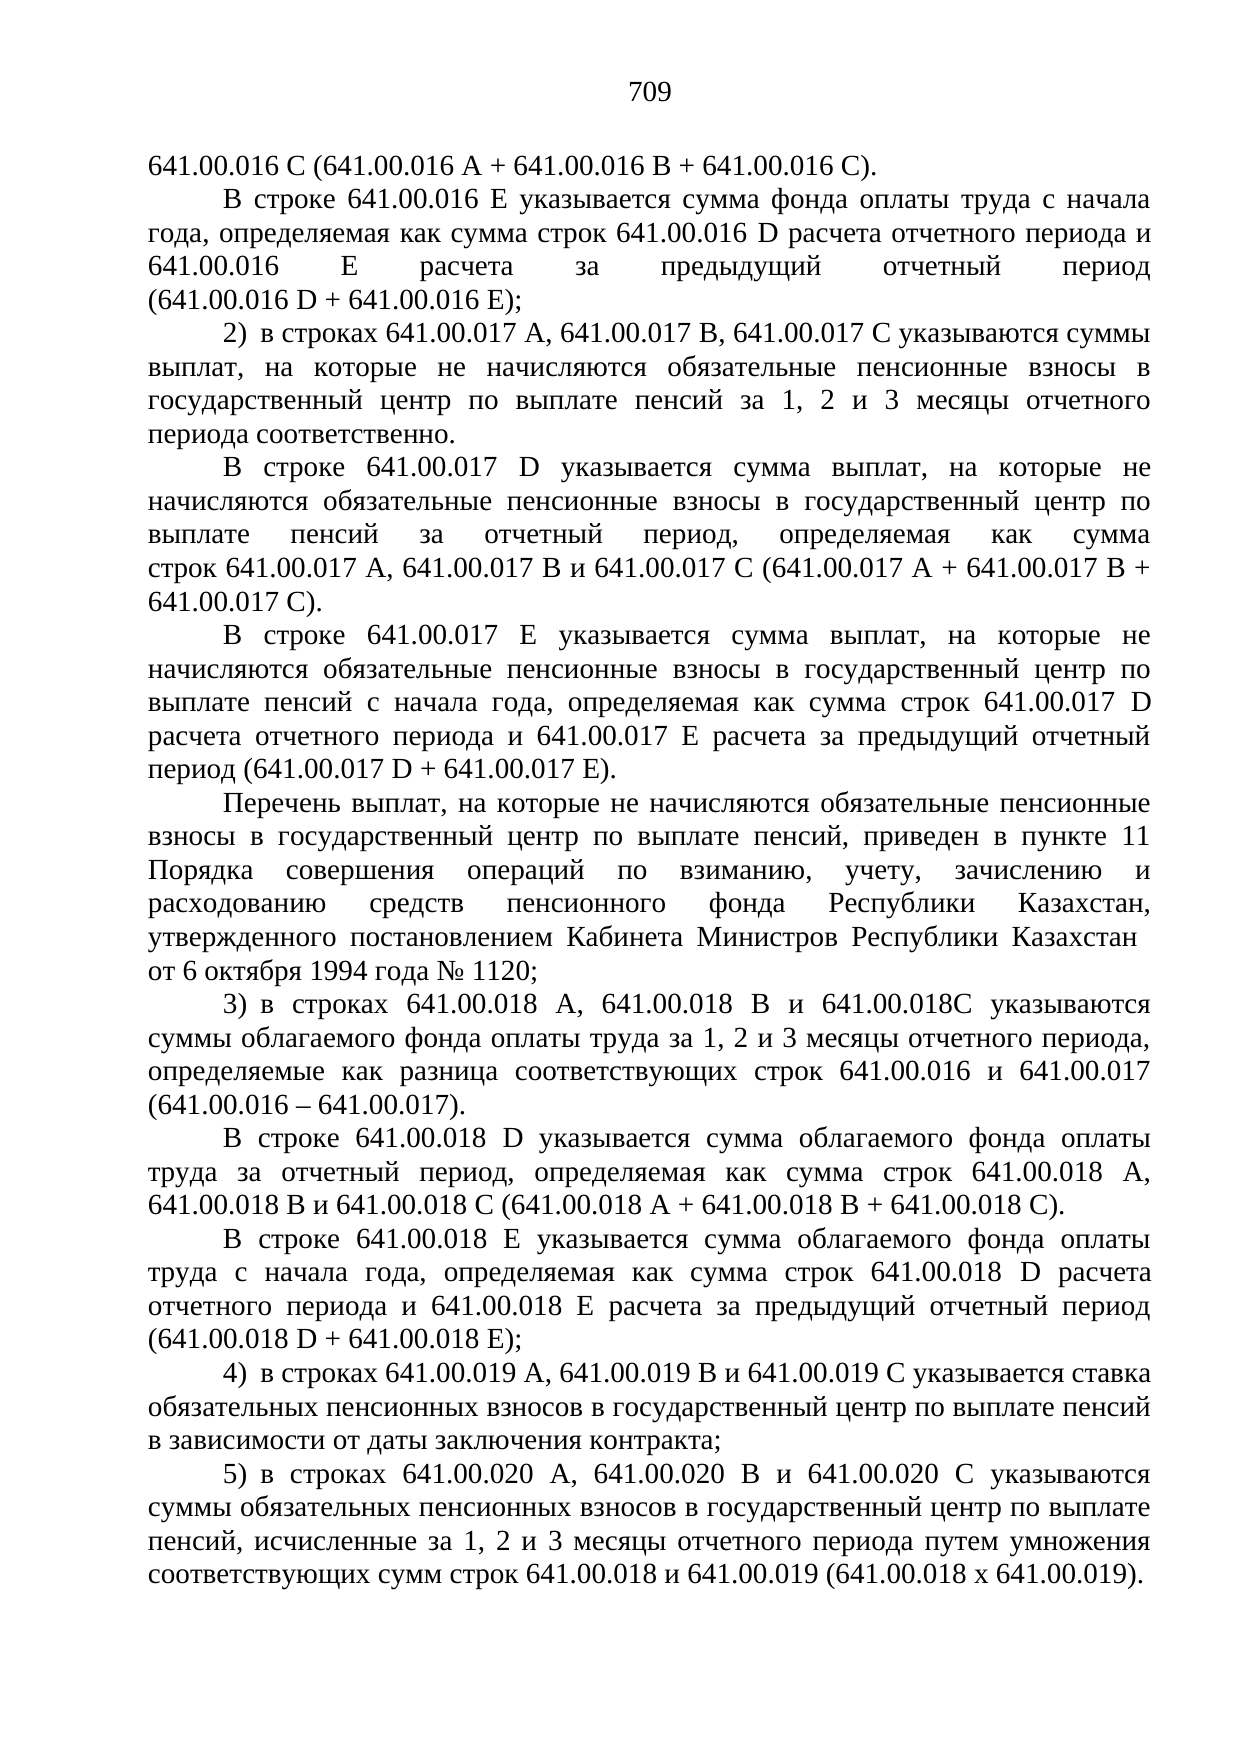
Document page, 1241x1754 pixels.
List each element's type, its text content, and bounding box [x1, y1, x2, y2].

list в строках 641.00.019 А, 641.00.019 В и 641.00.019 С указывается ставка обязательных пенсионных взносов в государственный центр по выплате пенсий в зависимости от даты заключения контракта; [148, 1355, 1152, 1456]
list в строках 641.00.018 А, 641.00.018 В и 641.00.018С указываются суммы облагаемого фонда оплаты труда за 1, 2 и 3 месяцы отчетного периода, определяемые как разница соответствующих строк 641.00.016 и 641.00.017 (641.00.016 – 641.00.017). [148, 986, 1152, 1120]
list в строках 641.00.017 А, 641.00.017 В, 641.00.017 С указываются суммы выплат, на которые не начисляются обязательные пенсионные взносы в государственный центр по выплате пенсий за 1, 2 и 3 месяцы отчетного периода соответственно. [148, 315, 1152, 449]
text В строке 641.00.017 Е указывается сумма выплат, на которые не начисляются обязательные пенсионные взносы в государственный центр по выплате пенсий с начала года, определяемая как сумма строк 641.00.017 D расчета отчетного периода и 641.00.017 Е расчета за предыдущий отчетный период (641.00.017 D + 641.00.017 Е). [148, 617, 1152, 785]
text В строке 641.00.018 D указывается сумма облагаемого фонда оплаты труда за отчетный период, определяемая как сумма строк 641.00.018 А, 641.00.018 В и 641.00.018 С (641.00.018 А + 641.00.018 В + 641.00.018 С). [148, 1120, 1152, 1221]
list в строках 641.00.020 А, 641.00.020 В и 641.00.020 С указываются суммы обязательных пенсионных взносов в государственный центр по выплате пенсий, исчисленные за 1, 2 и 3 месяцы отчетного периода путем умножения соответствующих сумм строк 641.00.018 и 641.00.019 (641.00.018 х 641.00.019). [148, 1456, 1152, 1590]
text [148, 148, 1152, 181]
text Перечень выплат, на которые не начисляются обязательные пенсионные взносы в государственный центр по выплате пенсий, приведен в пункте 11 Порядка совершения операций по взиманию, учету, зачислению и расходованию средств пенсионного фонда Республики Казахстан, утвержденного постановлением Кабинета Министров Республики Казахстан от 6 октября 1994 года № 1120; [148, 785, 1152, 986]
text В строке 641.00.017 D указывается сумма выплат, на которые не начисляются обязательные пенсионные взносы в государственный центр по выплате пенсий за отчетный период, определяемая как сумма строк 641.00.017 А, 641.00.017 В и 641.00.017 С (641.00.017 А + 641.00.017 В + 641.00.017 С). [148, 449, 1152, 617]
text В строке 641.00.018 Е указывается сумма облагаемого фонда оплаты труда с начала года, определяемая как сумма строк 641.00.018 D расчета отчетного периода и 641.00.018 Е расчета за предыдущий отчетный период (641.00.018 D + 641.00.018 Е); [148, 1221, 1152, 1355]
text В строке 641.00.016 Е указывается сумма фонда оплаты труда с начала года, определяемая как сумма строк 641.00.016 D расчета отчетного периода и 641.00.016 Е расчета за предыдущий отчетный период (641.00.016 D + 641.00.016 Е); [148, 181, 1152, 315]
